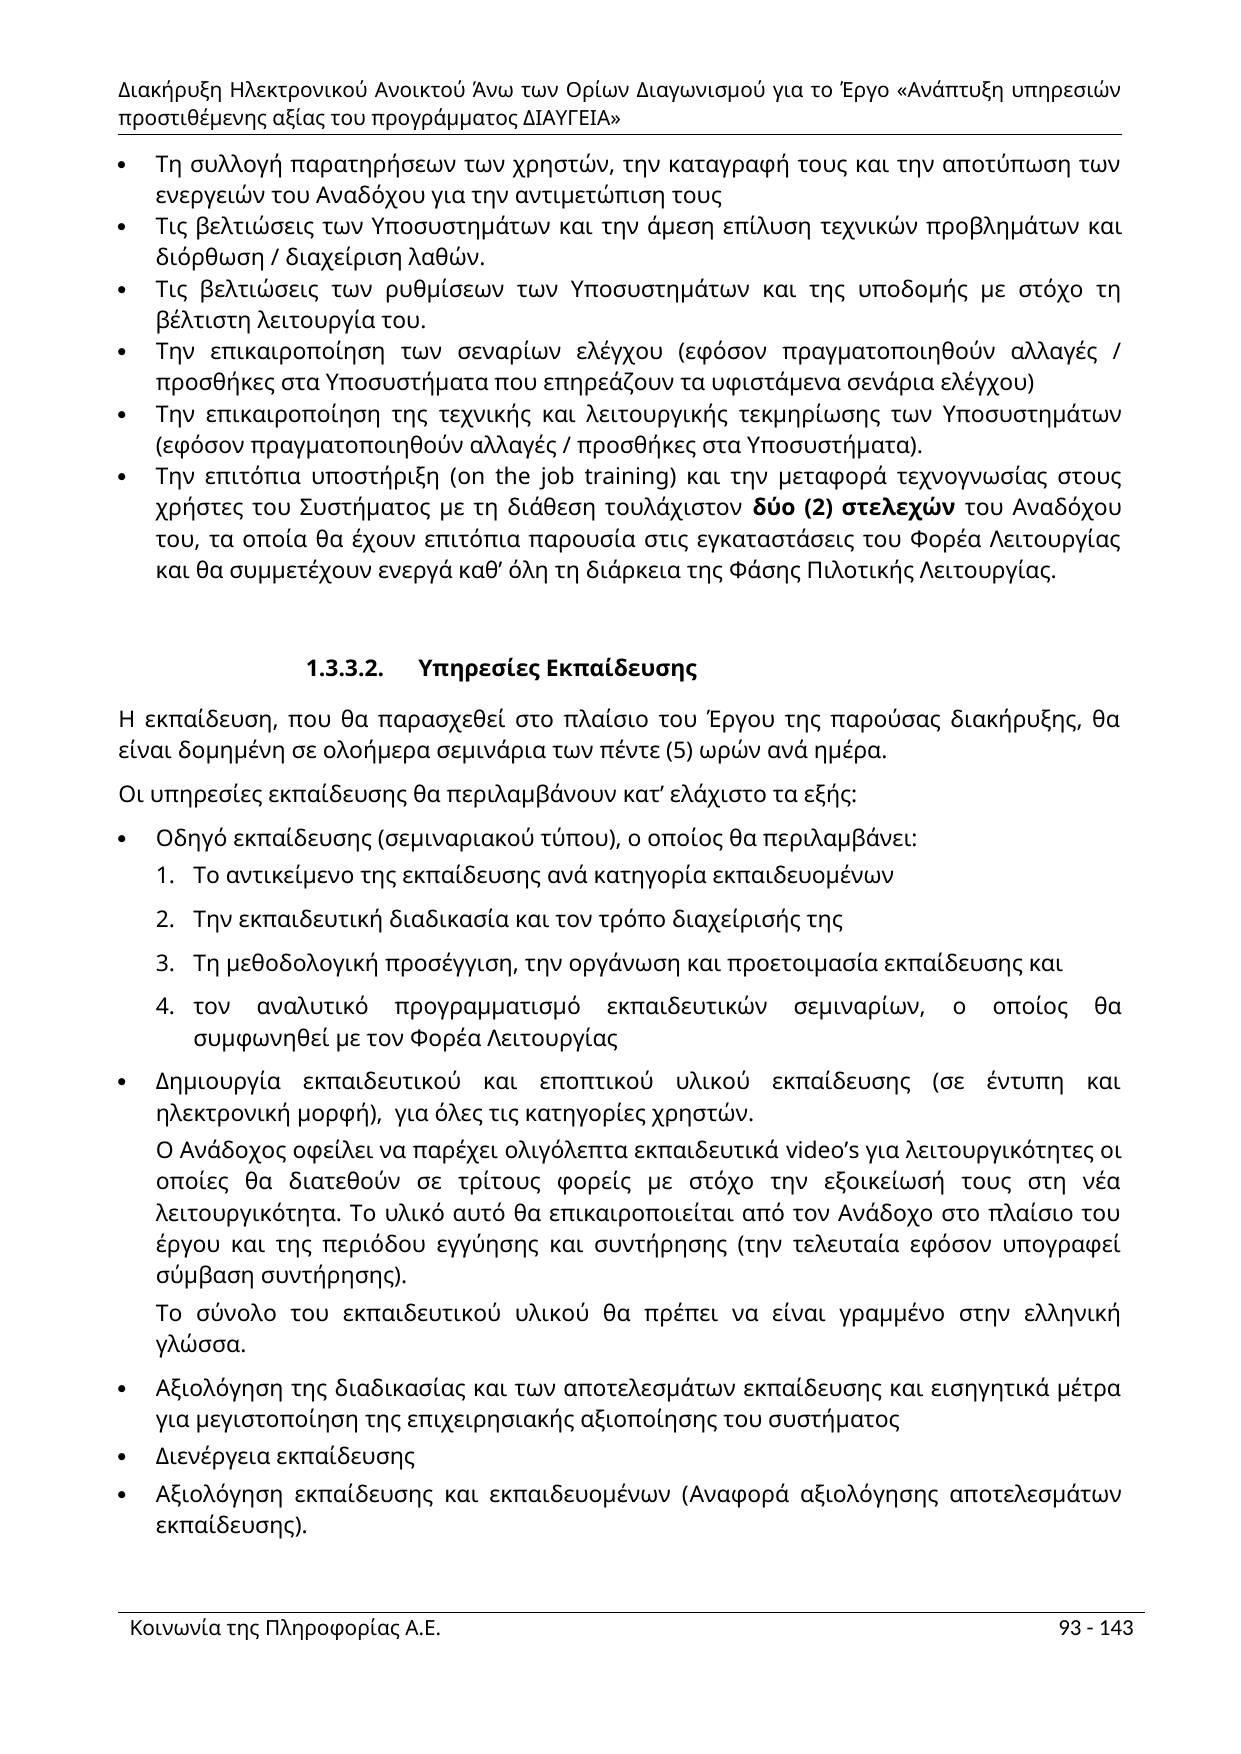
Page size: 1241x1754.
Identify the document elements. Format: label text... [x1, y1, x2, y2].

text Το σύνολο του εκπαιδευτικού υλικού θα πρέπει να είναι γραμμένο στην ελληνική γλώσσα. [156, 1296, 1122, 1359]
list Τη μεθοδολογική προσέγγιση, την οργάνωση και προετοιμασία εκπαίδευσης και [156, 946, 1122, 978]
list Οδηγό εκπαίδευσης (σεμιναριακού τύπου), ο οποίος θα περιλαμβάνει: [118, 821, 1122, 853]
list Διενέργεια εκπαίδευσης [118, 1440, 1122, 1471]
list Τις βελτιώσεις των ρυθμίσεων των Υποσυστημάτων και της υποδομής με στόχο τη βέλτιστη λειτουργία του. [118, 272, 1122, 335]
list Τις βελτιώσεις των Υποσυστημάτων και την άμεση επίλυση τεχνικών προβλημάτων και διόρθωση / διαχείριση λαθών. [118, 210, 1122, 272]
list Την επικαιροποίηση των σεναρίων ελέγχου (εφόσον πραγματοποιηθούν αλλαγές / προσθήκες στα Υποσυστήματα που επηρεάζουν τα υφιστάμενα σενάρια ελέγχου) [118, 335, 1122, 397]
list Τη συλλογή παρατηρήσεων των χρηστών, την καταγραφή τους και την αποτύπωση των ενεργειών του Αναδόχου για την αντιμετώπιση τους [118, 147, 1122, 210]
text Ο Ανάδοχος οφείλει να παρέχει ολιγόλεπτα εκπαιδευτικά video’s για λειτουργικότητες οι οποίες θα διατεθούν σε τρίτους φορείς με στόχο την εξοικείωσή τους στη νέα λειτουργικότητα. Το υλικό αυτό θα επικαιροποιείται από τον Ανάδοχο στο πλαίσιο του έργου και της περιόδου εγγύησης και συντήρησης (την τελευταία εφόσον υπογραφεί σύμβαση συντήρησης). [156, 1134, 1122, 1290]
list Την επιτόπια υποστήριξη (on the job training) και την μεταφορά τεχνογνωσίας στους χρήστες του Συστήματος με τη διάθεση τουλάχιστον δύο (2) στελεχών του Αναδόχου του, τα οποία θα έχουν επιτόπια παρουσία στις εγκαταστάσεις του Φορέα Λειτουργίας και θα συμμετέχουν ενεργά καθ’ όλη τη διάρκεια της Φάσης Πιλοτικής Λειτουργίας. [118, 460, 1122, 585]
list Δημιουργία εκπαιδευτικού και εποπτικού υλικού εκπαίδευσης (σε έντυπη και ηλεκτρονική μορφή), για όλες τις κατηγορίες χρηστών. [118, 1065, 1122, 1128]
text Οι υπηρεσίες εκπαίδευσης θα περιλαμβάνουν κατ’ ελάχιστο τα εξής: [118, 778, 1122, 809]
list Το αντικείμενο της εκπαίδευσης ανά κατηγορία εκπαιδευομένων [156, 859, 1122, 890]
list Αξιολόγηση εκπαίδευσης και εκπαιδευομένων (Αναφορά αξιολόγησης αποτελεσμάτων εκπαίδευσης). [118, 1478, 1122, 1540]
list τον αναλυτικό προγραμματισμό εκπαιδευτικών σεμιναρίων, ο οποίος θα συμφωνηθεί με τον Φορέα Λειτουργίας [156, 990, 1122, 1053]
text H εκπαίδευση, που θα παρασχεθεί στο πλαίσιο του Έργου της παρούσας διακήρυξης, θα είναι δομημένη σε ολοήμερα σεμινάρια των πέντε (5) ωρών ανά ημέρα. [118, 703, 1122, 765]
list Την επικαιροποίηση της τεχνικής και λειτουργικής τεκμηρίωσης των Υποσυστημάτων (εφόσον πραγματοποιηθούν αλλαγές / προσθήκες στα Υποσυστήματα). [118, 397, 1122, 460]
list Αξιολόγηση της διαδικασίας και των αποτελεσμάτων εκπαίδευσης και εισηγητικά μέτρα για μεγιστοποίηση της επιχειρησιακής αξιοποίησης του συστήματος [118, 1371, 1122, 1434]
list Την εκπαιδευτική διαδικασία και τον τρόπο διαχείρισής της [156, 903, 1122, 934]
subtitle Υπηρεσίες Εκπαίδευσης [306, 653, 1122, 682]
